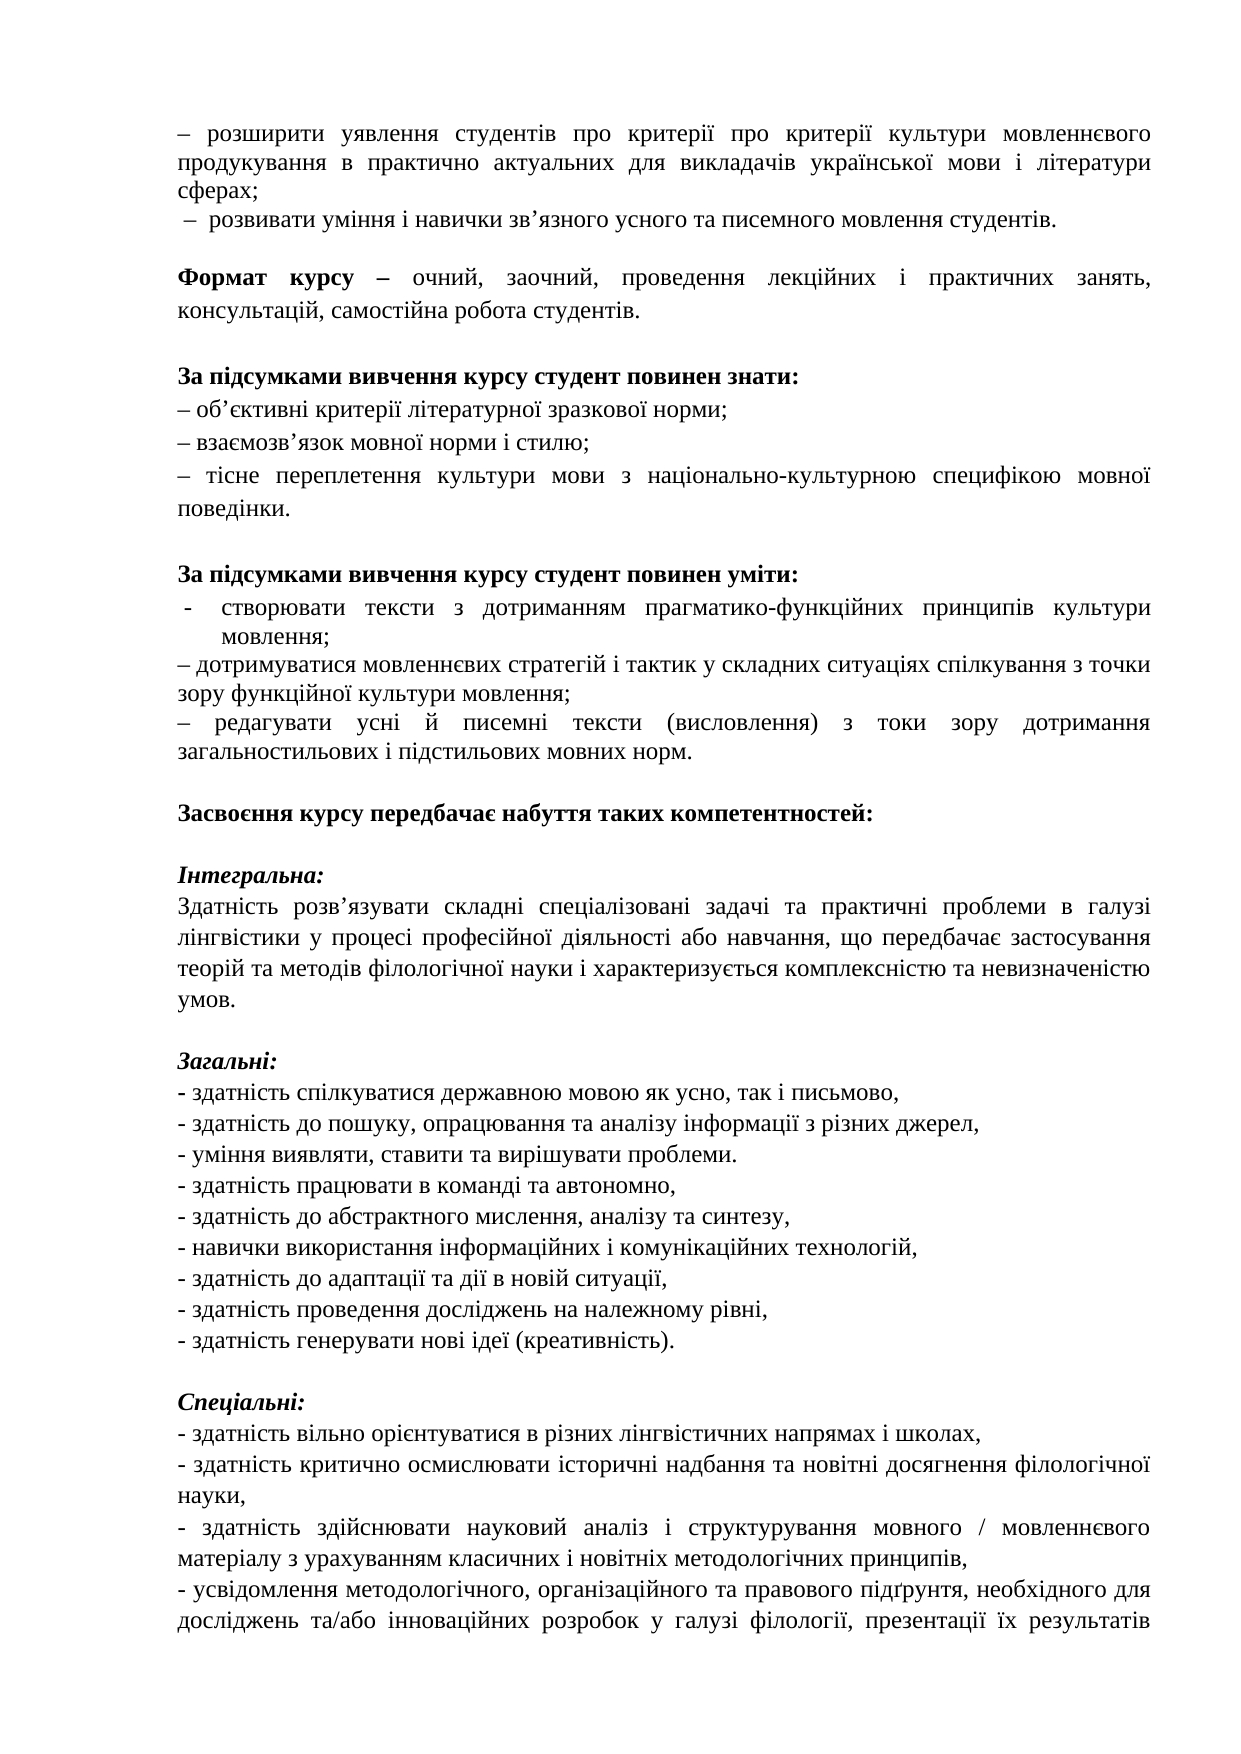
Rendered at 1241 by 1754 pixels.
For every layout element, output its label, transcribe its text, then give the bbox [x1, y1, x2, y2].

text – об’єктивні критерії літературної зразкової норми; [177, 394, 1152, 423]
text - здатність працювати в команді та автономно, [177, 1170, 1152, 1199]
text - здатність вільно орієнтуватися в різних лінгвістичних напрямах і школах, [177, 1418, 1152, 1447]
text Формат курсу – очний, заочний, проведення лекційних і практичних занять, консультацій, самостійна робота студентів. [177, 262, 1152, 324]
text - навички використання інформаційних і комунікаційних технологій, [177, 1232, 1152, 1261]
text - здатність спілкуватися державною мовою як усно, так і письмово, [177, 1077, 1152, 1106]
text - здатність генерувати нові ідеї (креативність). [177, 1325, 1152, 1354]
text - здатність критично осмислювати історичні надбання та новітні досягнення філологічної науки, [177, 1449, 1152, 1509]
text – розширити уявлення студентів про критерії про критерії культури мовленнєвого продукування в практично актуальних для викладачів української мови і літератури сферах; [177, 118, 1152, 204]
text - здатність до адаптації та дії в новій ситуації, [177, 1263, 1152, 1292]
text Засвоєння курсу передбачає набуття таких компетентностей: [177, 798, 1152, 826]
text - здатність до абстрактного мислення, аналізу та синтезу, [177, 1201, 1152, 1230]
text – розвивати уміння і навички зв’язного усного та писемного мовлення студентів. [177, 204, 1152, 233]
text – дотримуватися мовленнєвих стратегій і тактик у складних ситуаціях спілкування з точки зору функційної культури мовлення; [177, 649, 1152, 707]
text Спеціальні: [177, 1387, 1152, 1416]
text – взаємозв’язок мовної норми і стилю; [177, 427, 1152, 456]
text Загальні: [177, 1046, 1152, 1075]
text - уміння виявляти, ставити та вирішувати проблеми. [177, 1139, 1152, 1168]
text Інтегральна: [177, 860, 1152, 888]
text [177, 1574, 1152, 1633]
text За підсумками вивчення курсу студент повинен знати: [177, 361, 1152, 390]
text - здатність проведення досліджень на належному рівні, [177, 1294, 1152, 1323]
list створювати тексти з дотриманням прагматико-функційних принципів культури мовлення; [183, 592, 1152, 649]
text – тісне переплетення культури мови з національно-культурною специфікою мовної поведінки. [177, 460, 1152, 522]
text Здатність розв’язувати складні спеціалізовані задачі та практичні проблеми в галузі лінгвістики у процесі професійної діяльності або навчання, що передбачає застосування теорій та методів філологічної науки і характеризується комплексністю та невизначеністю умов. [177, 891, 1152, 1013]
text – редагувати усні й писемні тексти (висловлення) з токи зору дотримання загальностильових і підстильових мовних норм. [177, 707, 1152, 764]
text - здатність до пошуку, опрацювання та аналізу інформації з різних джерел, [177, 1108, 1152, 1137]
text За підсумками вивчення курсу студент повинен уміти: [177, 559, 1152, 588]
text - здатність здійснювати науковий аналіз і структурування мовного / мовленнєвого матеріалу з урахуванням класичних і новітніх методологічних принципів, [177, 1512, 1152, 1571]
